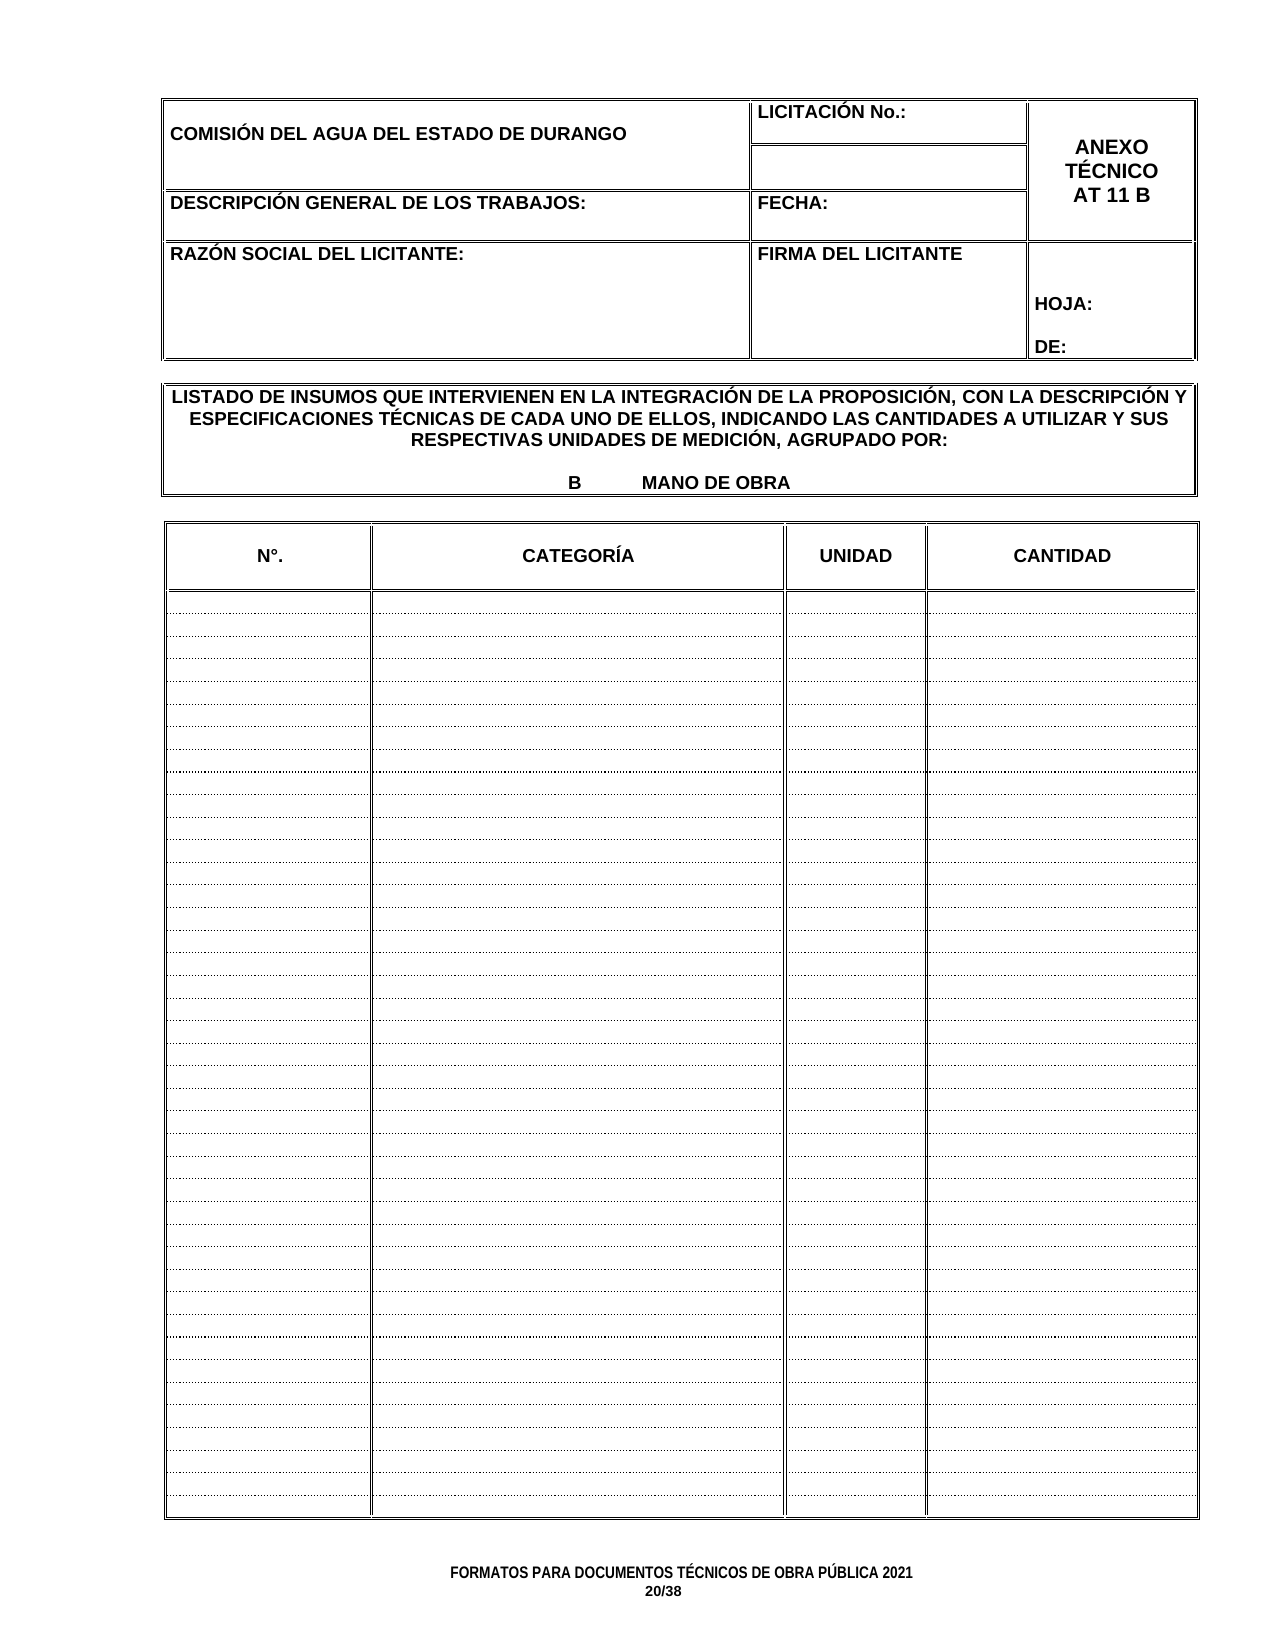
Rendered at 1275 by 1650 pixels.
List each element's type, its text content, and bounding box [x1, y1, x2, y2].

table_cell [787, 1110, 925, 1133]
table_cell [785, 1495, 926, 1517]
table_cell DESCRIPCIÓN GENERAL DE LOS TRABAJOS: [164, 189, 749, 240]
table_cell [167, 1359, 370, 1382]
table_header N°. [167, 524, 371, 588]
table_cell [373, 930, 783, 952]
table_cell [787, 975, 925, 997]
table_cell FECHA: [752, 192, 1026, 240]
table_cell [373, 1065, 783, 1088]
table_cell [373, 1336, 783, 1359]
table_cell [787, 1472, 925, 1495]
table_cell [787, 1427, 925, 1449]
table_cell [752, 146, 1026, 189]
table_cell [373, 1156, 783, 1178]
table_cell [928, 1359, 1197, 1382]
table_cell [928, 1269, 1197, 1291]
table_cell [787, 749, 925, 771]
table_cell [167, 771, 370, 794]
table_cell [373, 613, 783, 636]
table_cell [787, 1156, 925, 1178]
table_cell [167, 1495, 371, 1517]
table_cell [928, 1156, 1197, 1178]
table_cell [787, 1314, 925, 1336]
table_cell [373, 817, 783, 839]
table_cell [373, 1133, 783, 1156]
table_cell [928, 1427, 1197, 1449]
table_cell [373, 1043, 783, 1065]
table_header CATEGORÍA [371, 522, 785, 588]
table_header CANTIDAD [926, 524, 1197, 588]
table_cell [787, 998, 925, 1020]
table_cell [928, 1382, 1197, 1404]
table_cell [787, 658, 925, 681]
table_cell [167, 1178, 370, 1201]
table_cell [167, 1133, 370, 1156]
table_cell [787, 726, 925, 749]
table_cell [167, 794, 370, 817]
table_cell [167, 1382, 370, 1404]
table_cell [167, 862, 370, 884]
table_cell [373, 1359, 783, 1382]
table_cell [167, 1156, 370, 1178]
table_cell [167, 907, 370, 929]
table_cell [167, 1450, 370, 1472]
table_cell [167, 1291, 370, 1314]
table_cell [167, 998, 370, 1020]
table_cell [373, 884, 783, 907]
table_cell [373, 658, 783, 681]
table_cell [373, 1110, 783, 1133]
table_cell HOJA: DE: [1027, 240, 1196, 358]
table_cell [373, 839, 783, 862]
table_cell [928, 726, 1197, 749]
table_cell [167, 1246, 370, 1269]
table_cell [167, 975, 370, 997]
table_cell [167, 1427, 370, 1449]
table_cell [928, 1246, 1197, 1269]
table_cell [373, 862, 783, 884]
table_cell [928, 862, 1197, 884]
table_cell [787, 907, 925, 929]
table_cell [167, 1224, 370, 1246]
table_cell [787, 930, 925, 952]
table_cell [787, 636, 925, 658]
table_cell [167, 1336, 370, 1359]
table_cell [928, 975, 1197, 997]
table_cell [928, 681, 1197, 703]
table_cell FIRMA DEL LICITANTE [752, 243, 1026, 358]
table_cell [167, 1110, 370, 1133]
table_cell [167, 817, 370, 839]
table_header UNIDAD [785, 524, 926, 588]
table_cell [928, 1133, 1197, 1156]
table_cell [787, 704, 925, 726]
table_cell [787, 1359, 925, 1382]
table_cell LISTADO DE INSUMOS QUE INTERVIENEN EN LA INTEGRACIÓN DE LA PROPOSICIÓN, CON LA DESCRIPCIÓN Y ESPECIFICACIONES TÉCNICAS DE CADA UNO DE ELLOS, INDICANDO LAS CANTIDADES A UTILIZAR Y SUS RESPECTIVAS UNIDADES DE MEDICIÓN, AGRUPADO POR: B MANO DE OBRA [163, 383, 1196, 493]
table_cell [167, 613, 370, 636]
table_cell [373, 794, 783, 817]
table_cell [787, 592, 925, 613]
table_cell [928, 749, 1197, 771]
table_cell [787, 1269, 925, 1291]
table_cell [373, 1224, 783, 1246]
table_header ANEXO TÉCNICO AT 11 B [1027, 101, 1194, 240]
table_cell [928, 1110, 1197, 1133]
table_cell [928, 1201, 1197, 1223]
table_cell [167, 1269, 370, 1291]
table_cell [167, 1043, 370, 1065]
table_cell [167, 1314, 370, 1336]
table_cell [787, 862, 925, 884]
table_cell [928, 1043, 1197, 1065]
table_cell [167, 589, 370, 613]
table_cell [928, 817, 1197, 839]
table_cell [373, 1427, 783, 1449]
table_cell [373, 998, 783, 1020]
table_cell [167, 681, 370, 703]
table_cell [167, 884, 370, 907]
table_cell [928, 771, 1197, 794]
table_cell [373, 952, 783, 975]
table_cell [787, 771, 925, 794]
table_cell [167, 658, 370, 681]
table_cell [928, 1404, 1197, 1427]
table_cell [167, 726, 370, 749]
table_cell [928, 1224, 1197, 1246]
table_cell [373, 1314, 783, 1336]
table_cell [787, 1382, 925, 1404]
table_cell [928, 1065, 1197, 1088]
table_cell [373, 1472, 783, 1495]
table_cell [787, 1404, 925, 1427]
table_cell [926, 1495, 1197, 1517]
table_cell [787, 1201, 925, 1223]
table_cell [373, 1088, 783, 1110]
table_cell [373, 1201, 783, 1223]
table_cell [373, 771, 783, 794]
table_cell [787, 1178, 925, 1201]
table_cell [373, 1450, 783, 1472]
table_cell [787, 794, 925, 817]
table_header COMISIÓN DEL AGUA DEL ESTADO DE DURANGO [164, 101, 750, 189]
table_cell [373, 1382, 783, 1404]
table_cell [928, 1314, 1197, 1336]
table_cell [163, 358, 1196, 383]
table_cell [373, 907, 783, 929]
table_cell [373, 704, 783, 726]
table_cell [167, 1472, 370, 1495]
table_cell [928, 636, 1197, 658]
table_cell [167, 930, 370, 952]
table_cell [373, 975, 783, 997]
table_cell [928, 1291, 1197, 1314]
table_cell [928, 952, 1197, 975]
table_cell [787, 1065, 925, 1088]
table_cell [787, 952, 925, 975]
table_cell [167, 1088, 370, 1110]
table_cell [787, 1336, 925, 1359]
table_cell [928, 794, 1197, 817]
table_cell [787, 1043, 925, 1065]
table_cell [167, 749, 370, 771]
table_cell [928, 589, 1197, 613]
table_cell [167, 1065, 370, 1088]
table_cell [167, 636, 370, 658]
table_cell [787, 1224, 925, 1246]
table_cell [928, 1450, 1197, 1472]
table_cell [373, 681, 783, 703]
table_cell [373, 1246, 783, 1269]
table_cell [167, 952, 370, 975]
table_cell [373, 636, 783, 658]
table_cell [371, 1495, 785, 1517]
table_cell [167, 1020, 370, 1043]
table_cell [787, 839, 925, 862]
table_cell [928, 884, 1197, 907]
table_cell [373, 592, 783, 613]
table_cell [928, 998, 1197, 1020]
table_cell [787, 1246, 925, 1269]
table_cell [787, 1020, 925, 1043]
table_header LICITACIÓN No.: [750, 101, 1027, 143]
table_cell [787, 1133, 925, 1156]
table_cell [928, 907, 1197, 929]
table_cell [928, 1020, 1197, 1043]
table_cell [787, 613, 925, 636]
table_cell [928, 930, 1197, 952]
table_cell [787, 681, 925, 703]
table_cell [373, 749, 783, 771]
table_cell RAZÓN SOCIAL DEL LICITANTE: [163, 240, 750, 358]
table_cell [928, 1336, 1197, 1359]
table_cell [928, 839, 1197, 862]
table_cell [928, 1472, 1197, 1495]
table_cell [167, 839, 370, 862]
table_cell [373, 1404, 783, 1427]
table_cell [787, 1291, 925, 1314]
table_cell [928, 613, 1197, 636]
table_cell [167, 1404, 370, 1427]
table_cell [787, 1450, 925, 1472]
table_cell [928, 1178, 1197, 1201]
table_cell [787, 884, 925, 907]
table_cell [928, 658, 1197, 681]
table_cell [373, 1291, 783, 1314]
table_cell [373, 1020, 783, 1043]
table_cell [373, 1269, 783, 1291]
table_cell [167, 704, 370, 726]
table_cell [167, 1201, 370, 1223]
table_cell [373, 726, 783, 749]
table_cell [928, 704, 1197, 726]
table_cell [787, 817, 925, 839]
table_cell [787, 1088, 925, 1110]
table_cell [373, 1178, 783, 1201]
table_cell [928, 1088, 1197, 1110]
